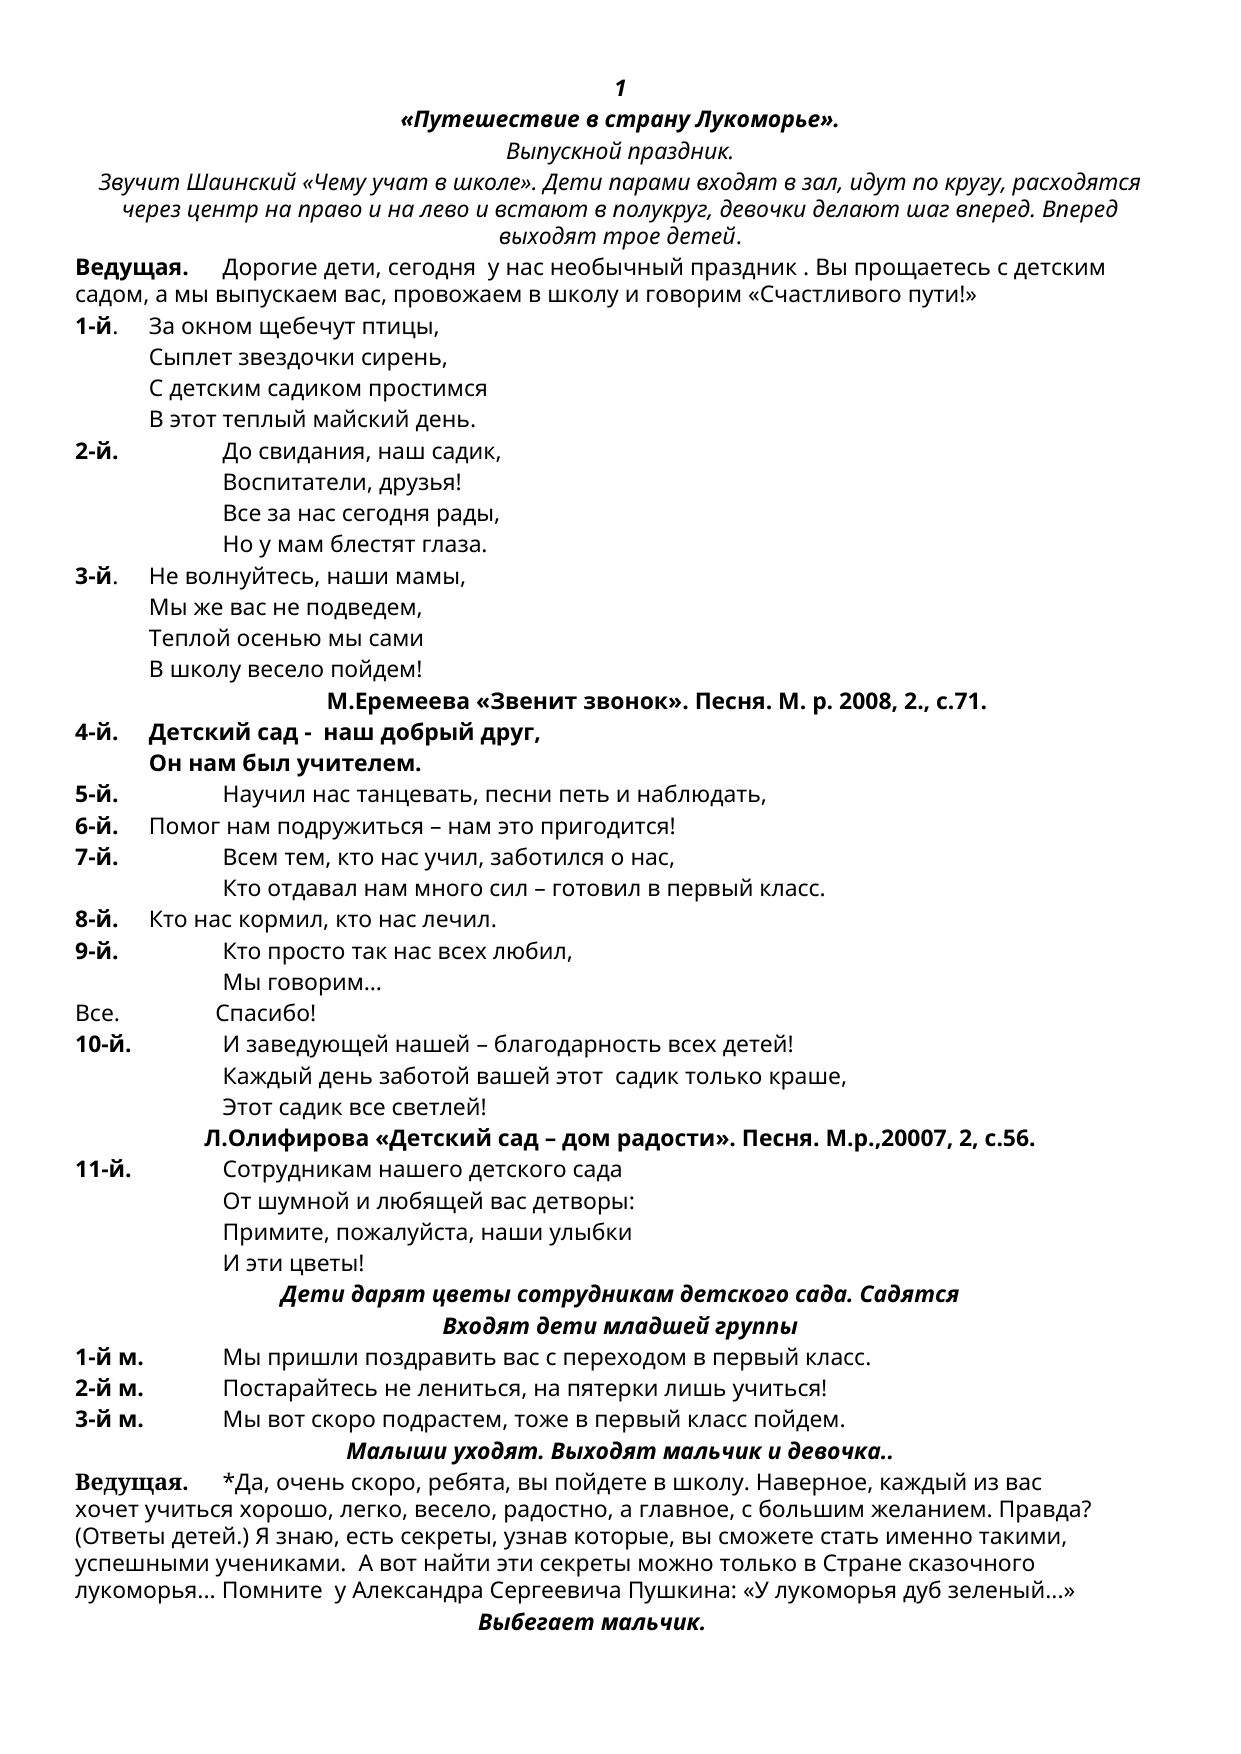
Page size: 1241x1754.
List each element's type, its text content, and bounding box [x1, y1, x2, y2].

text 8-й. Кто нас кормил, кто нас лечил. [75, 906, 1165, 933]
text 1 [75, 75, 1165, 102]
text Воспитатели, друзья! [75, 469, 1165, 496]
text Ведущая. *Да, очень скоро, ребята, вы пойдете в школу. Наверное, каждый из вас хочет учиться хорошо, легко, весело, радостно, а главное, с большим желанием. Правда? (Ответы детей.) Я знаю, есть секреты, узнав которые, вы сможете стать именно такими, успешными учениками. А вот найти эти секреты можно только в Стране сказочного лукоморья... Помните у Александра Сергеевича Пушкина: «У лукоморья дуб зеленый...» [75, 1469, 1109, 1604]
text Выбегает мальчик. [75, 1608, 1109, 1635]
text 4-й. Детский сад - наш добрый друг, [75, 719, 1165, 746]
text 2-й м. Постарайтесь не лениться, на пятерки лишь учиться! [75, 1375, 1165, 1402]
text Дети дарят цветы сотрудникам детского сада. Садятся [75, 1281, 1165, 1308]
text М.Еремеева «Звенит звонок». Песня. М. р. 2008, 2., с.71. [75, 687, 1165, 714]
text Кто отдавал нам много сил – готовил в первый класс. [149, 875, 1165, 902]
text В школу весело пойдем! [75, 656, 1165, 683]
text От шумной и любящей вас детворы: [149, 1187, 1165, 1214]
text 10-й. И заведующей нашей – благодарность всех детей! [75, 1031, 1165, 1058]
text С детским садиком простимся [75, 375, 1165, 402]
text 6-й. Помог нам подружиться – нам это пригодится! [75, 812, 1165, 839]
text 2-й. До свидания, наш садик, [75, 437, 1165, 464]
text В этот теплый майский день. [75, 406, 1165, 433]
text 5-й. Научил нас танцевать, песни петь и наблюдать, [75, 781, 1165, 808]
text «Путешествие в страну Лукоморье». [75, 106, 1165, 133]
text Примите, пожалуйста, наши улыбки [149, 1219, 1165, 1246]
text Л.Олифирова «Детский сад – дом радости». Песня. М.р.,20007, 2, с.56. [75, 1125, 1165, 1152]
text 1-й. За окном щебечут птицы, [75, 312, 1165, 339]
text Этот садик все светлей! [75, 1094, 1165, 1121]
text Все. Спасибо! [75, 1000, 1165, 1027]
text 11-й. Сотрудникам нашего детского сада [75, 1156, 1165, 1183]
text Он нам был учителем. [75, 750, 1165, 777]
text 7-й. Всем тем, кто нас учил, заботился о нас, [75, 844, 1165, 871]
text 3-й. Не волнуйтесь, наши мамы, [75, 562, 1165, 589]
text 9-й. Кто просто так нас всех любил, [75, 937, 1165, 964]
text Все за нас сегодня рады, [75, 500, 1165, 527]
text Выпускной праздник. [75, 137, 1165, 164]
text Малыши уходят. Выходят мальчик и девочка.. [75, 1437, 1165, 1464]
text Мы говорим… [149, 969, 1165, 996]
text Входят дети младшей группы [75, 1312, 1165, 1339]
text Теплой осенью мы сами [75, 625, 1165, 652]
text И эти цветы! [149, 1250, 1165, 1277]
text Звучит Шаинский «Чему учат в школе». Дети парами входят в зал, идут по кругу, расходятся через центр на право и на лево и встают в полукруг, девочки делают шаг вперед. Вперед выходят трое детей. [75, 169, 1165, 250]
text Ведущая. Дорогие дети, сегодня у нас необычный праздник . Вы прощаетесь с детским садом, а мы выпускаем вас, провожаем в школу и говорим «Счастливого пути!» [75, 254, 1165, 308]
text Мы же вас не подведем, [75, 594, 1165, 621]
text 1-й м. Мы пришли поздравить вас с переходом в первый класс. [75, 1344, 1165, 1371]
text Но у мам блестят глаза. [75, 531, 1165, 558]
text Каждый день заботой вашей этот садик только краше, [75, 1062, 1165, 1089]
text Сыплет звездочки сирень, [75, 344, 1165, 371]
text 3-й м. Мы вот скоро подрастем, тоже в первый класс пойдем. [75, 1406, 1165, 1433]
